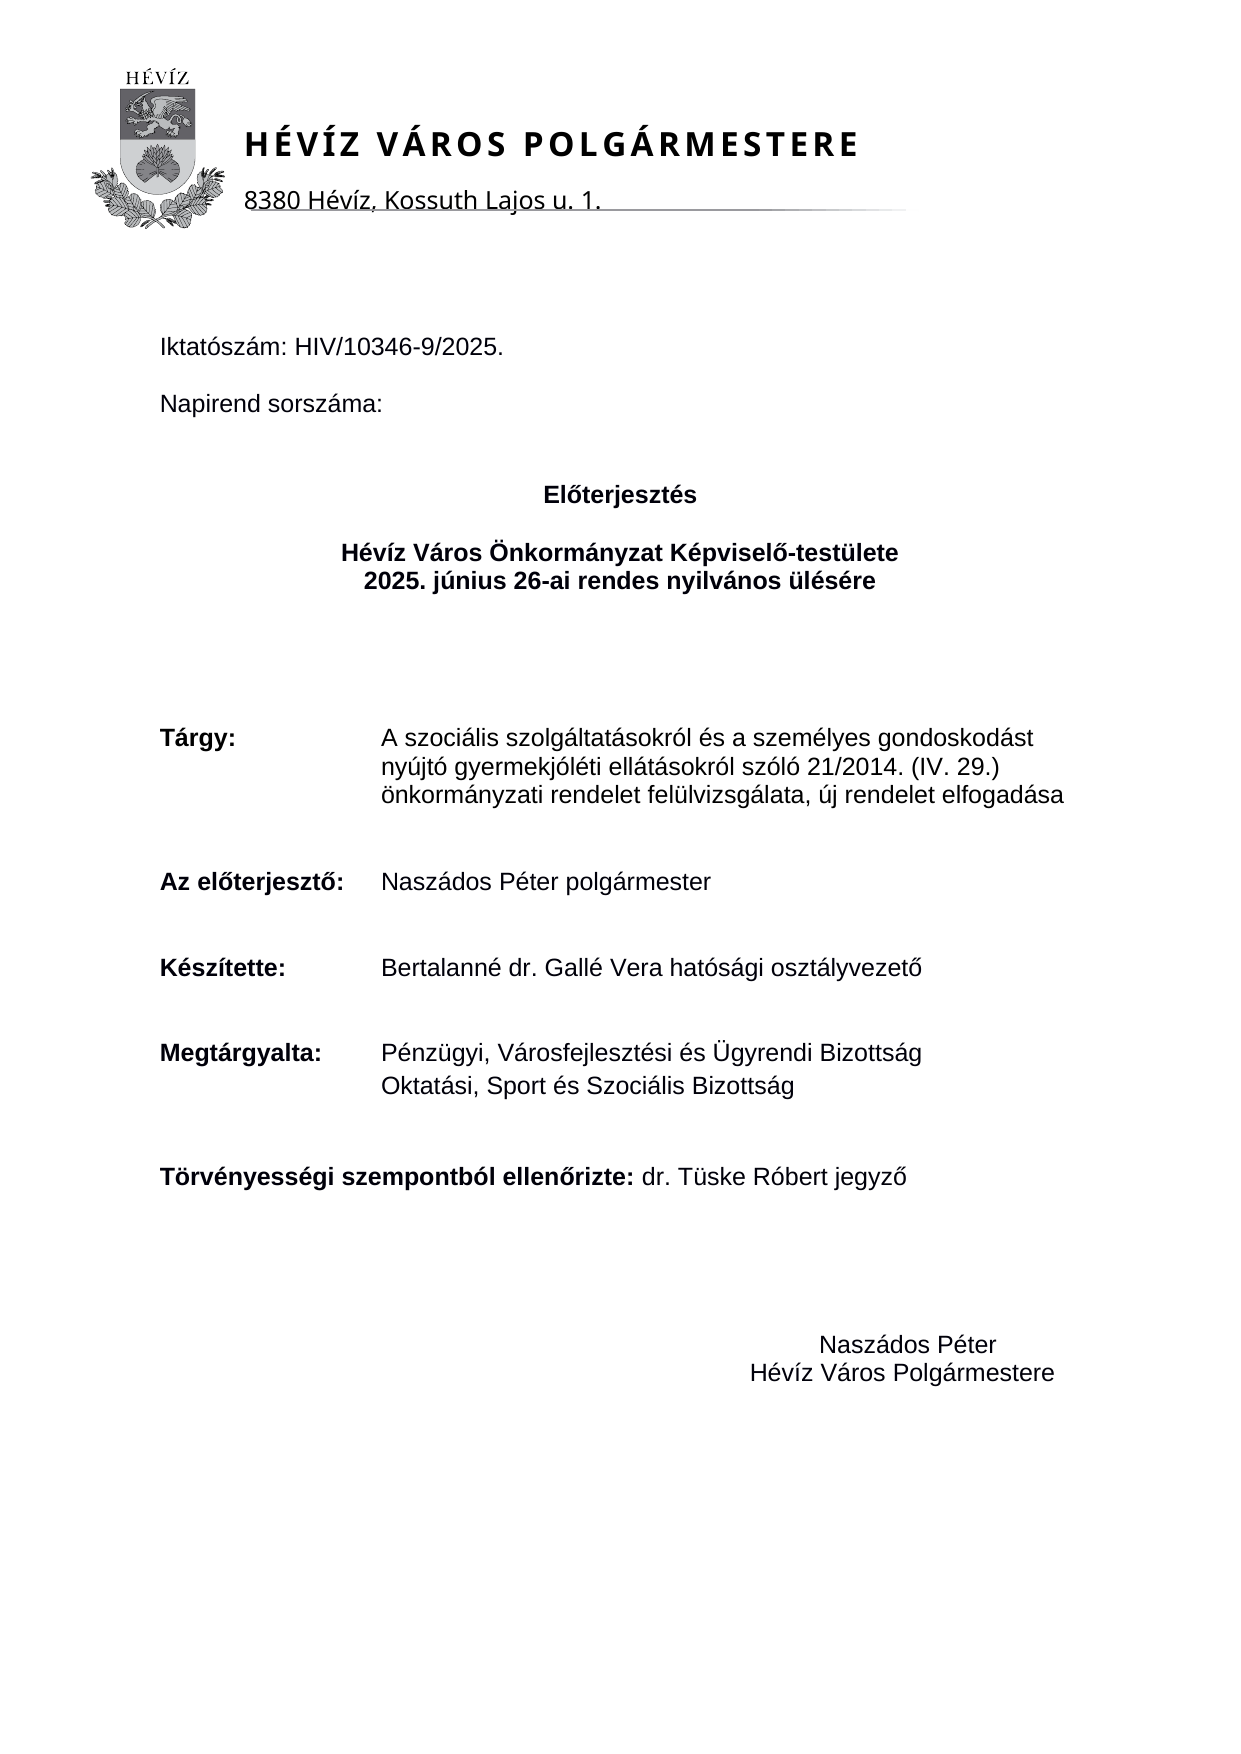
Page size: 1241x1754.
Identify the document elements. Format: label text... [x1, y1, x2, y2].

text HÉVÍZ VÁROS POLGÁRMESTERE [195, 121, 1081, 166]
text Napirend sorszáma: [159, 389, 1081, 418]
text Iktatószám: HIV/10346-9/2025. [159, 332, 1081, 361]
text Törvényességi szempontból ellenőrizte: dr. Tüske Róbert jegyző [159, 1162, 1081, 1191]
text Naszádos Péter [159, 1329, 1081, 1358]
text Az előterjesztő: Naszádos Péter polgármester [159, 867, 1081, 895]
text Hévíz Város Önkormányzat Képviselő-testülete [159, 537, 1081, 566]
text Tárgy: A szociális szolgáltatásokról és a személyes gondoskodást nyújtó gyermekjóléti ellátásokról szóló 21/2014. (IV. 29.) önkormányzati rendelet felülvizsgálata, új rendelet elfogadása [159, 723, 1081, 809]
text Hévíz Város Polgármestere [749, 1358, 1081, 1387]
text 2025. június 26-ai rendes nyilvános ülésére [159, 566, 1081, 595]
text Oktatási, Sport és Szociális Bizottság [159, 1071, 1081, 1100]
text 8380 Hévíz, Kossuth Lajos u. 1. [192, 183, 1081, 217]
text Előterjesztés [159, 480, 1081, 509]
text Készítette: Bertalanné dr. Gallé Vera hatósági osztályvezető [159, 953, 1081, 982]
text Megtárgyalta: Pénzügyi, Városfejlesztési és Ügyrendi Bizottság [159, 1038, 1081, 1067]
